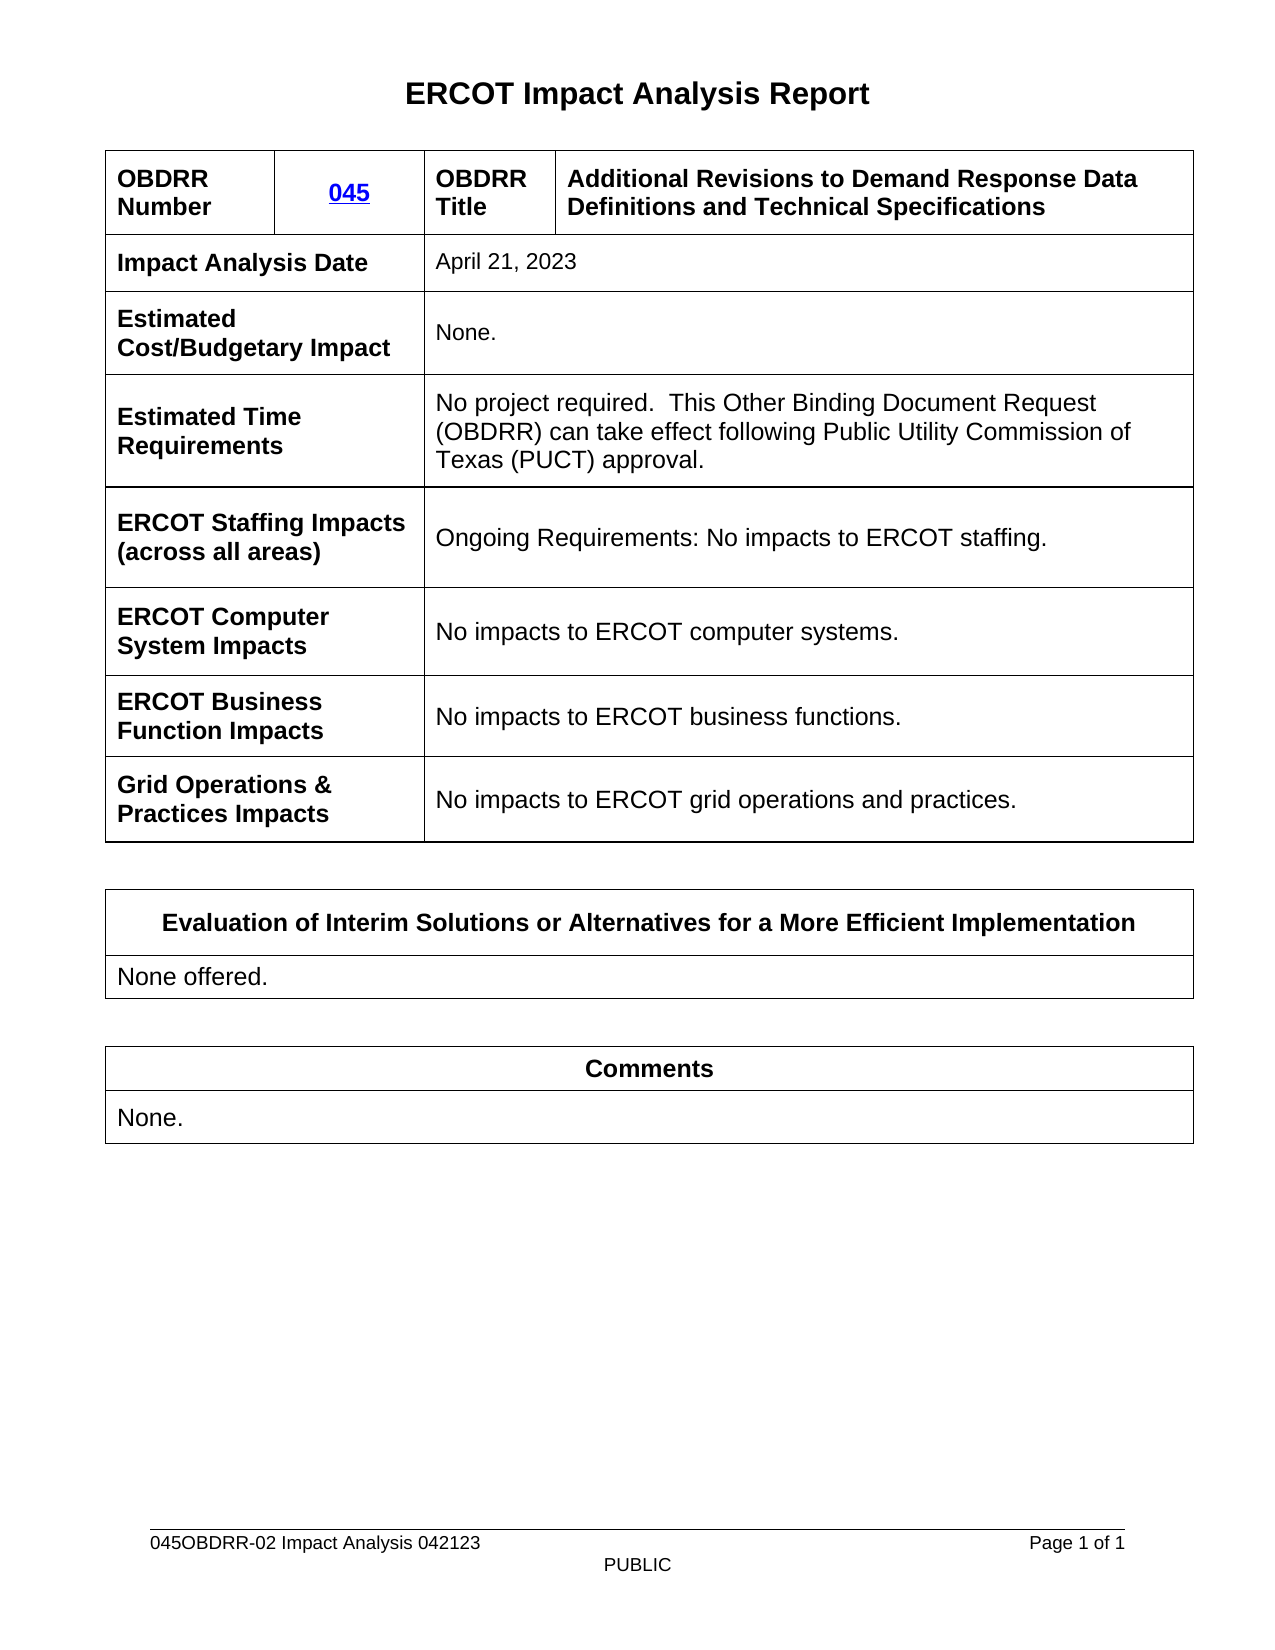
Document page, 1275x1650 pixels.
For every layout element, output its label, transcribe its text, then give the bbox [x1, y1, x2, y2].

table_cell ERCOT Business Function Impacts [106, 676, 424, 756]
table_cell None. [106, 1091, 1193, 1143]
table_cell None. [425, 292, 1193, 374]
table_header OBDRR Title [425, 151, 555, 233]
table_header OBDRR Number [106, 151, 274, 233]
table_header 045 [275, 151, 424, 233]
table_cell No impacts to ERCOT business functions. [425, 676, 1193, 756]
table_header Comments [106, 1047, 1193, 1090]
table_cell No impacts to ERCOT grid operations and practices. [425, 757, 1193, 841]
table_cell No impacts to ERCOT computer systems. [425, 588, 1193, 675]
table_cell Impact Analysis Date [106, 235, 424, 291]
table_header Additional Revisions to Demand Response Data Definitions and Technical Specifications [556, 151, 1193, 233]
table_cell April 21, 2023 [425, 235, 1193, 291]
table_cell ERCOT Staffing Impacts (across all areas) [106, 488, 424, 587]
table_cell None offered. [106, 956, 1193, 998]
table_cell No project required. This Other Binding Document Request (OBDRR) can take effect following Public Utility Commission of Texas (PUCT) approval. [425, 375, 1193, 486]
table_cell ERCOT Computer System Impacts [106, 588, 424, 675]
table_cell Estimated Cost/Budgetary Impact [106, 292, 424, 374]
table_cell Estimated Time Requirements [106, 375, 424, 486]
table_cell Ongoing Requirements: No impacts to ERCOT staffing. [425, 488, 1193, 587]
table_header Evaluation of Interim Solutions or Alternatives for a More Efficient Implementation [106, 890, 1193, 955]
table_cell Grid Operations & Practices Impacts [106, 757, 424, 841]
